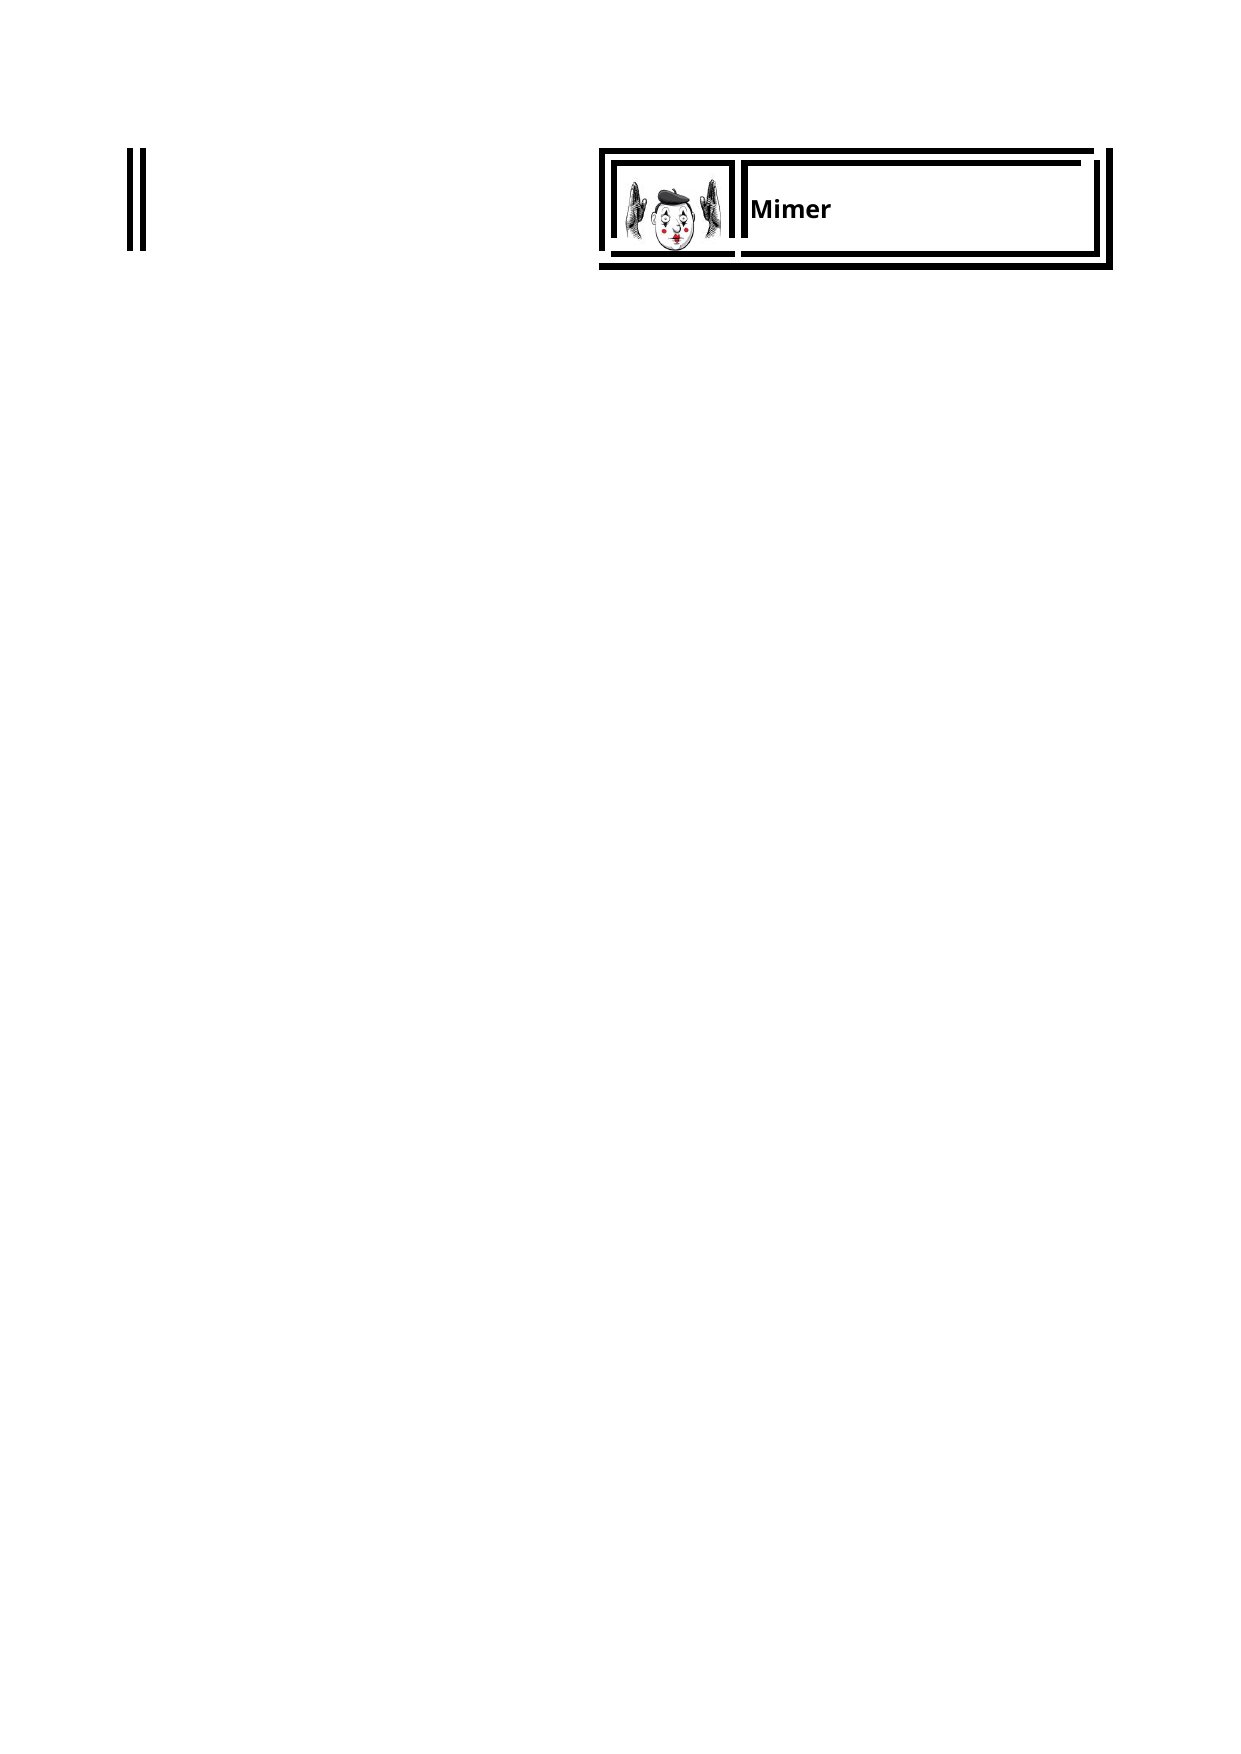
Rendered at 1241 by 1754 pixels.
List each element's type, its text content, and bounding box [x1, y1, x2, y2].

table_cell [608, 154, 738, 251]
table_cell Mimer [738, 148, 1103, 251]
picture [625, 166, 721, 251]
